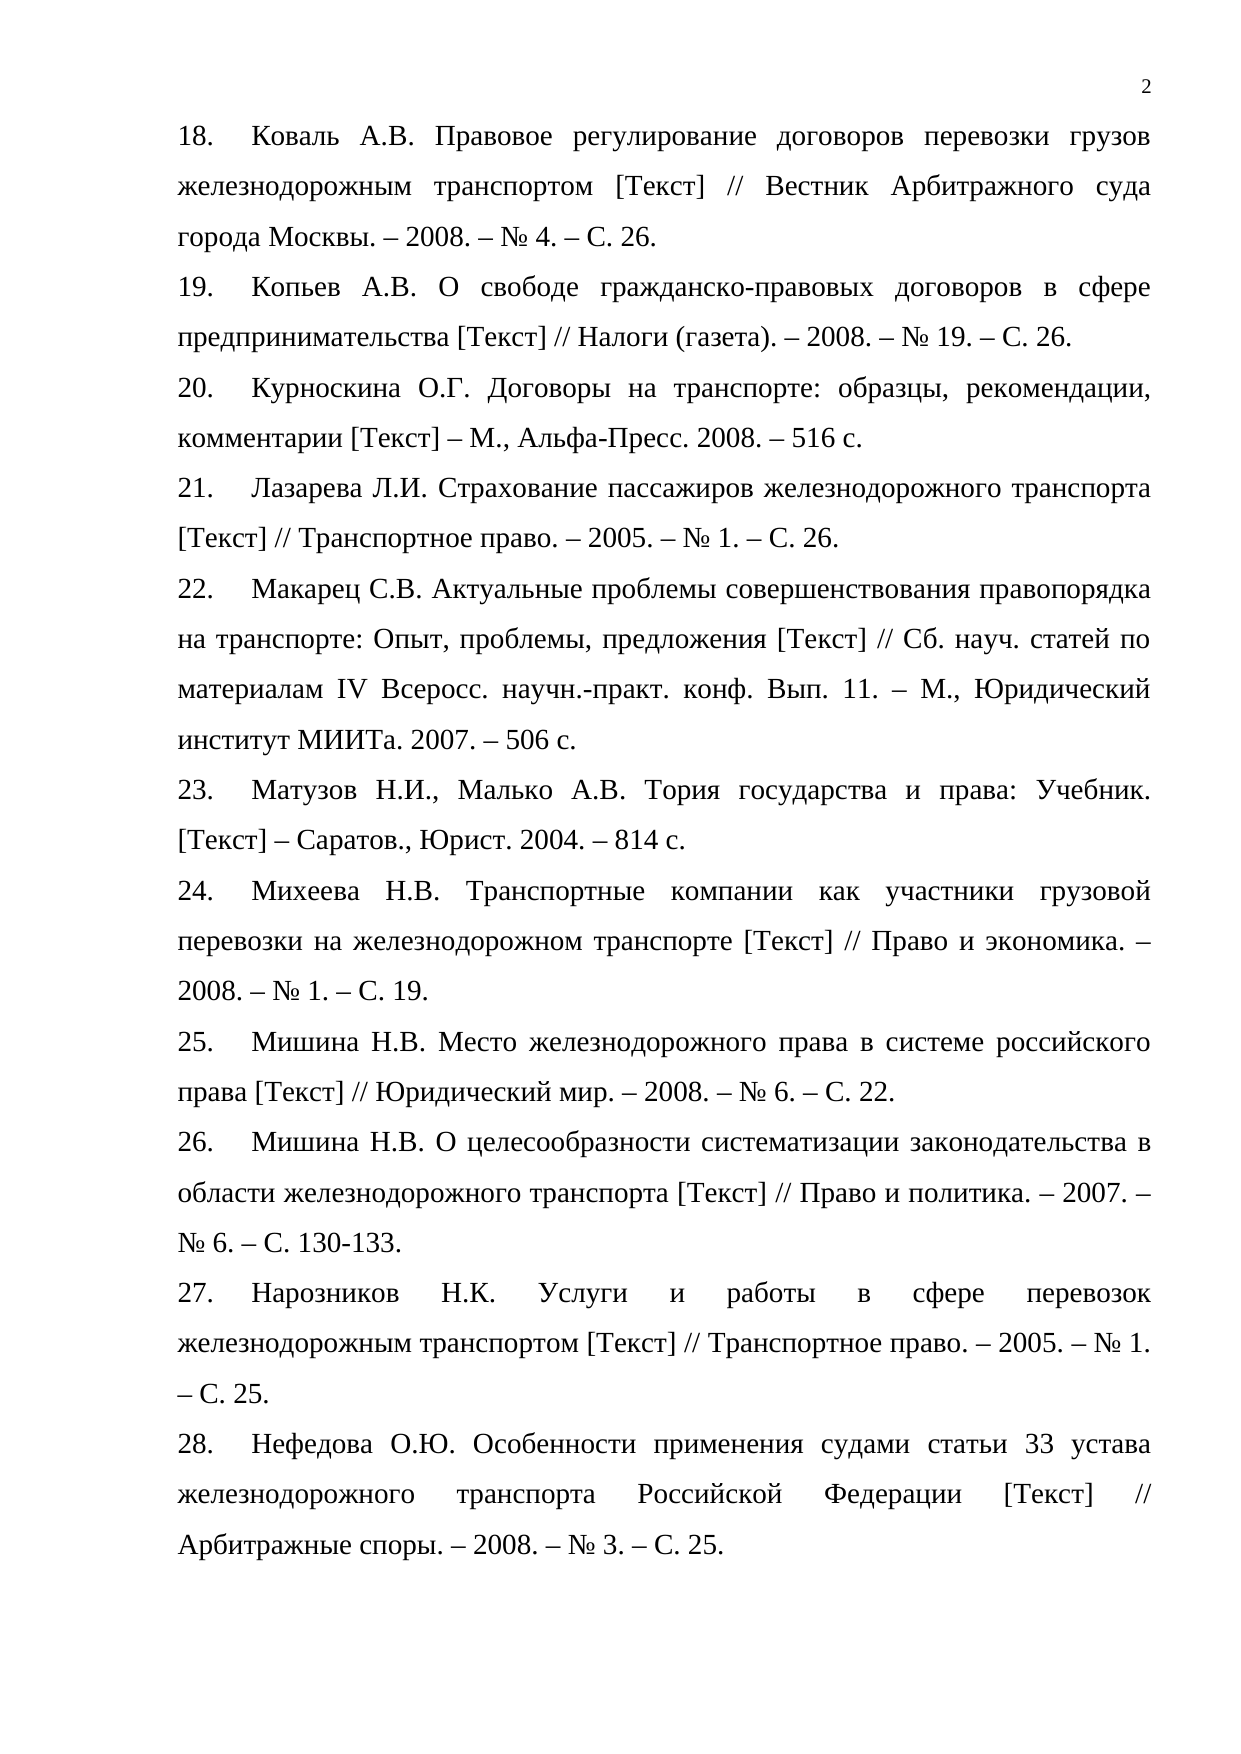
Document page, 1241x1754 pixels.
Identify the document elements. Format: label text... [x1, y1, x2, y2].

list Лазарева Л.И. Страхование пассажиров железнодорожного транспорта [Текст] // Транспортное право. – 2005. – № 1. – С. 26. [177, 470, 1152, 554]
list Копьев А.В. О свободе гражданско-правовых договоров в сфере предпринимательства [Текст] // Налоги (газета). – 2008. – № 19. – С. 26. [177, 269, 1152, 353]
list Нефедова О.Ю. Особенности применения судами статьи 33 устава железнодорожного транспорта Российской Федерации [Текст] // Арбитражные споры. – 2008. – № 3. – С. 25. [177, 1426, 1152, 1560]
list Мишина Н.В. Место железнодорожного права в системе российского права [Текст] // Юридический мир. – 2008. – № 6. – С. 22. [177, 1024, 1152, 1108]
list Коваль А.В. Правовое регулирование договоров перевозки грузов железнодорожным транспортом [Текст] // Вестник Арбитражного суда города Москвы. – 2008. – № 4. – С. 26. [177, 118, 1152, 252]
list Михеева Н.В. Транспортные компании как участники грузовой перевозки на железнодорожном транспорте [Текст] // Право и экономика. – 2008. – № 1. – С. 19. [177, 873, 1152, 1007]
list Нарозников Н.К. Услуги и работы в сфере перевозок железнодорожным транспортом [Текст] // Транспортное право. – 2005. – № 1. – С. 25. [177, 1275, 1152, 1409]
list Курноскина О.Г. Договоры на транспорте: образцы, рекомендации, комментарии [Текст] – М., Альфа-Пресс. 2008. – 516 с. [177, 370, 1152, 453]
list Макарец С.В. Актуальные проблемы совершенствования правопорядка на транспорте: Опыт, проблемы, предложения [Текст] // Сб. науч. статей по материалам IV Всеросс. научн.-практ. конф. Вып. 11. – М., Юридический институт МИИТа. 2007. – 506 с. [177, 571, 1152, 755]
list Мишина Н.В. О целесообразности систематизации законодательства в области железнодорожного транспорта [Текст] // Право и политика. – 2007. – № 6. – С. 130-133. [177, 1124, 1152, 1258]
list Матузов Н.И., Малько А.В. Тория государства и права: Учебник. [Текст] – Саратов., Юрист. 2004. – 814 с. [177, 772, 1152, 856]
